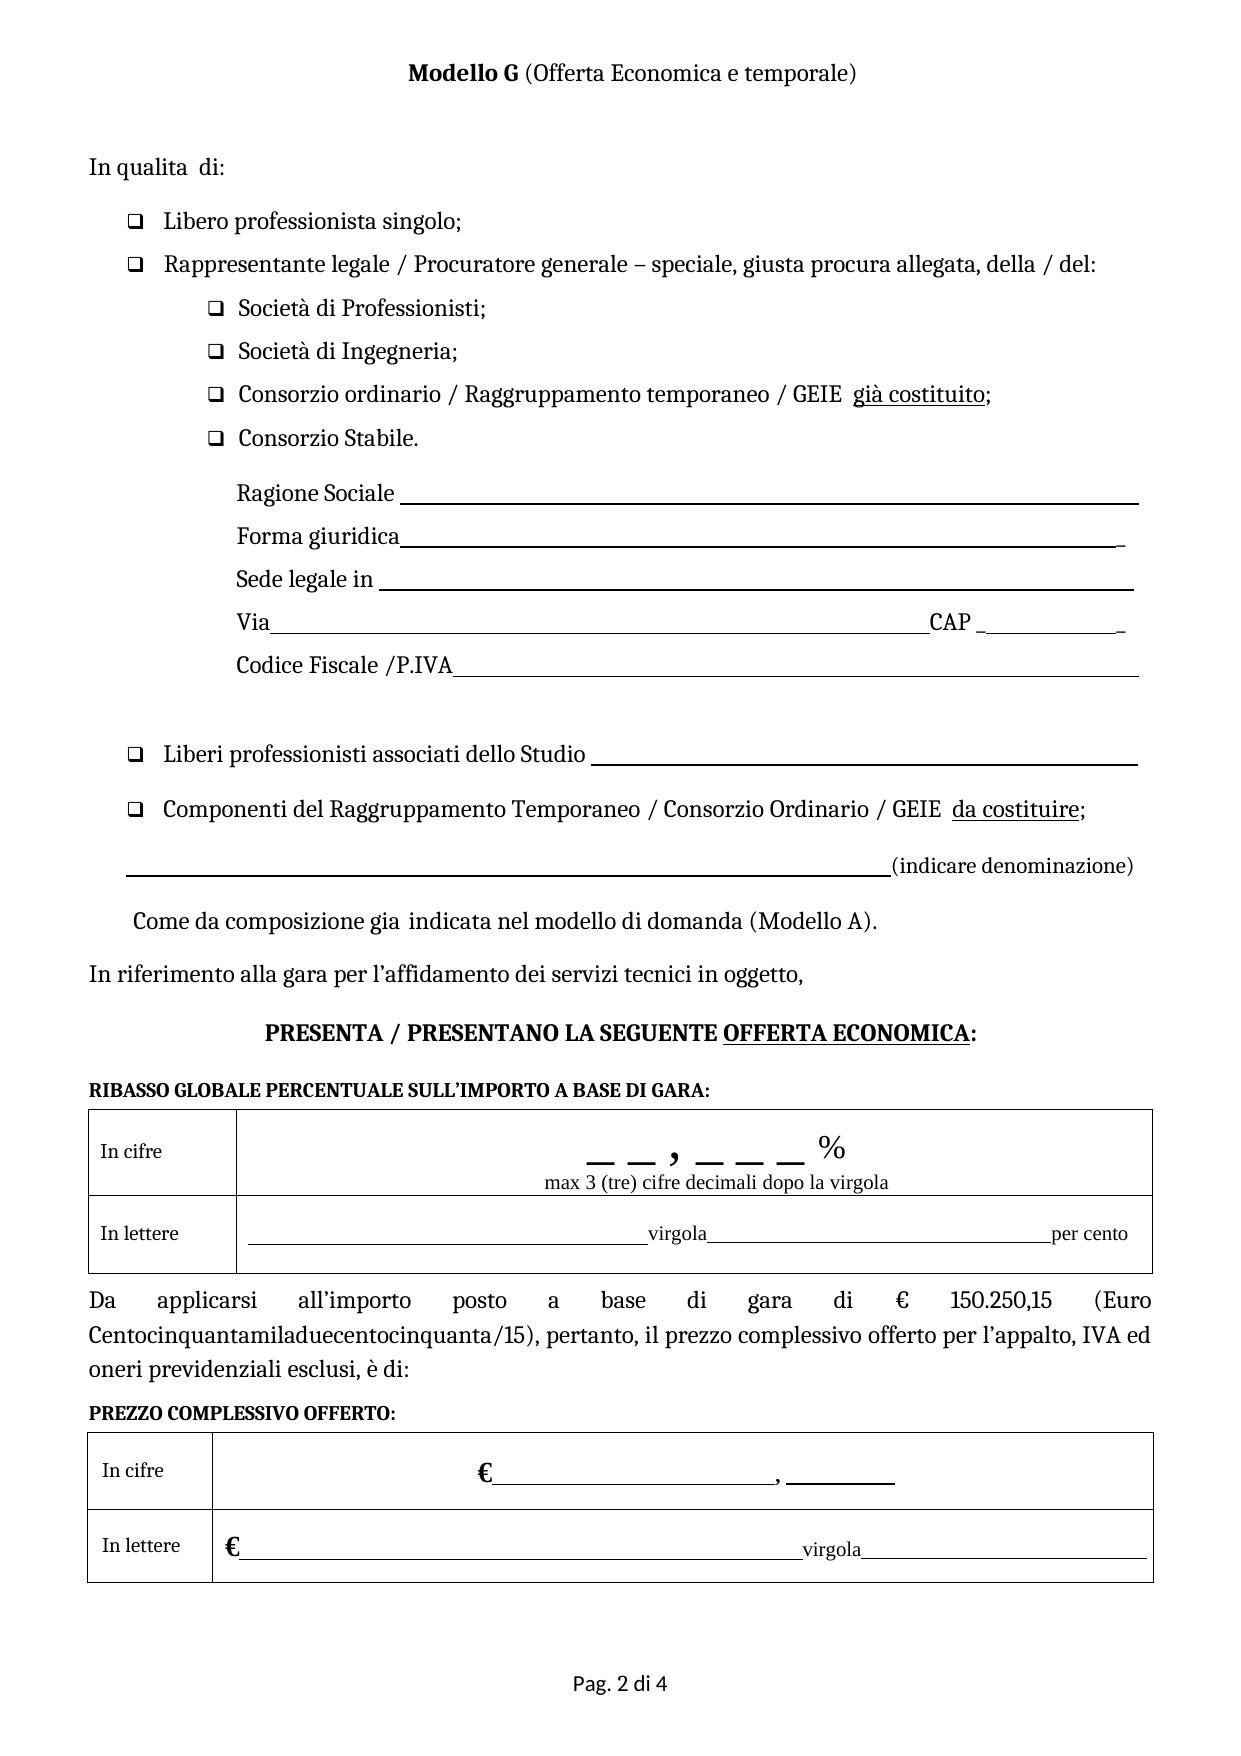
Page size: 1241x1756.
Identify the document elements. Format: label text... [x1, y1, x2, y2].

table_cell € virgola [213, 1510, 1153, 1582]
table_header In cifre [88, 1433, 212, 1509]
list Consorzio ordinario / Raggruppamento temporaneo / GEIE già costituito; [207, 380, 1169, 409]
text RIBASSO GLOBALE PERCENTUALE SULL’IMPORTO A BASE DI GARA: [89, 1078, 1169, 1102]
table_header € , [213, 1433, 1153, 1509]
table_cell In lettere [89, 1196, 236, 1272]
table_cell virgola per cento [237, 1196, 1152, 1272]
text Ragione Sociale Forma giuridica _ Sede legale in Via CAP _ _ Codice Fiscale /P.IVA [236, 479, 1137, 680]
list Società di Professionisti; [207, 293, 1169, 322]
table_header _ _ , _ _ _ % max 3 (tre) cifre decimali dopo la virgola [237, 1110, 1152, 1195]
list Rappresentante legale / Procuratore generale – speciale, giusta procura allegata, della / del: [126, 250, 1169, 279]
list Società di Ingegneria; [207, 337, 1169, 366]
subtitle PRESENTA / PRESENTANO LA SEGUENTE OFFERTA ECONOMICA: [250, 1019, 991, 1048]
table_cell In lettere [88, 1510, 212, 1582]
list Libero professionista singolo; [126, 207, 1169, 235]
text Come da composizione gia` indicata nel modello di domanda (Modello A). [133, 907, 1169, 935]
text In qualita` di: [89, 153, 1169, 182]
table_header In cifre [89, 1110, 236, 1195]
list Liberi professionisti associati dello Studio [126, 740, 1169, 769]
text Da applicarsi all’importo posto a base di gara di € 150.250,15 (Euro Centocinquantamiladuecentocinquanta/15), pertanto, il prezzo complessivo offerto per l’appalto, IVA ed oneri previdenziali esclusi, è di: [89, 1286, 1152, 1384]
text PREZZO COMPLESSIVO OFFERTO: [89, 1402, 1169, 1426]
list Consorzio Stabile. [207, 424, 1169, 452]
list Componenti del Raggruppamento Temporaneo / Consorzio Ordinario / GEIE da costituire; [126, 795, 1169, 824]
text In riferimento alla gara per l’affidamento dei servizi tecnici in oggetto, [89, 960, 1169, 989]
text (indicare denominazione) [126, 853, 1169, 879]
